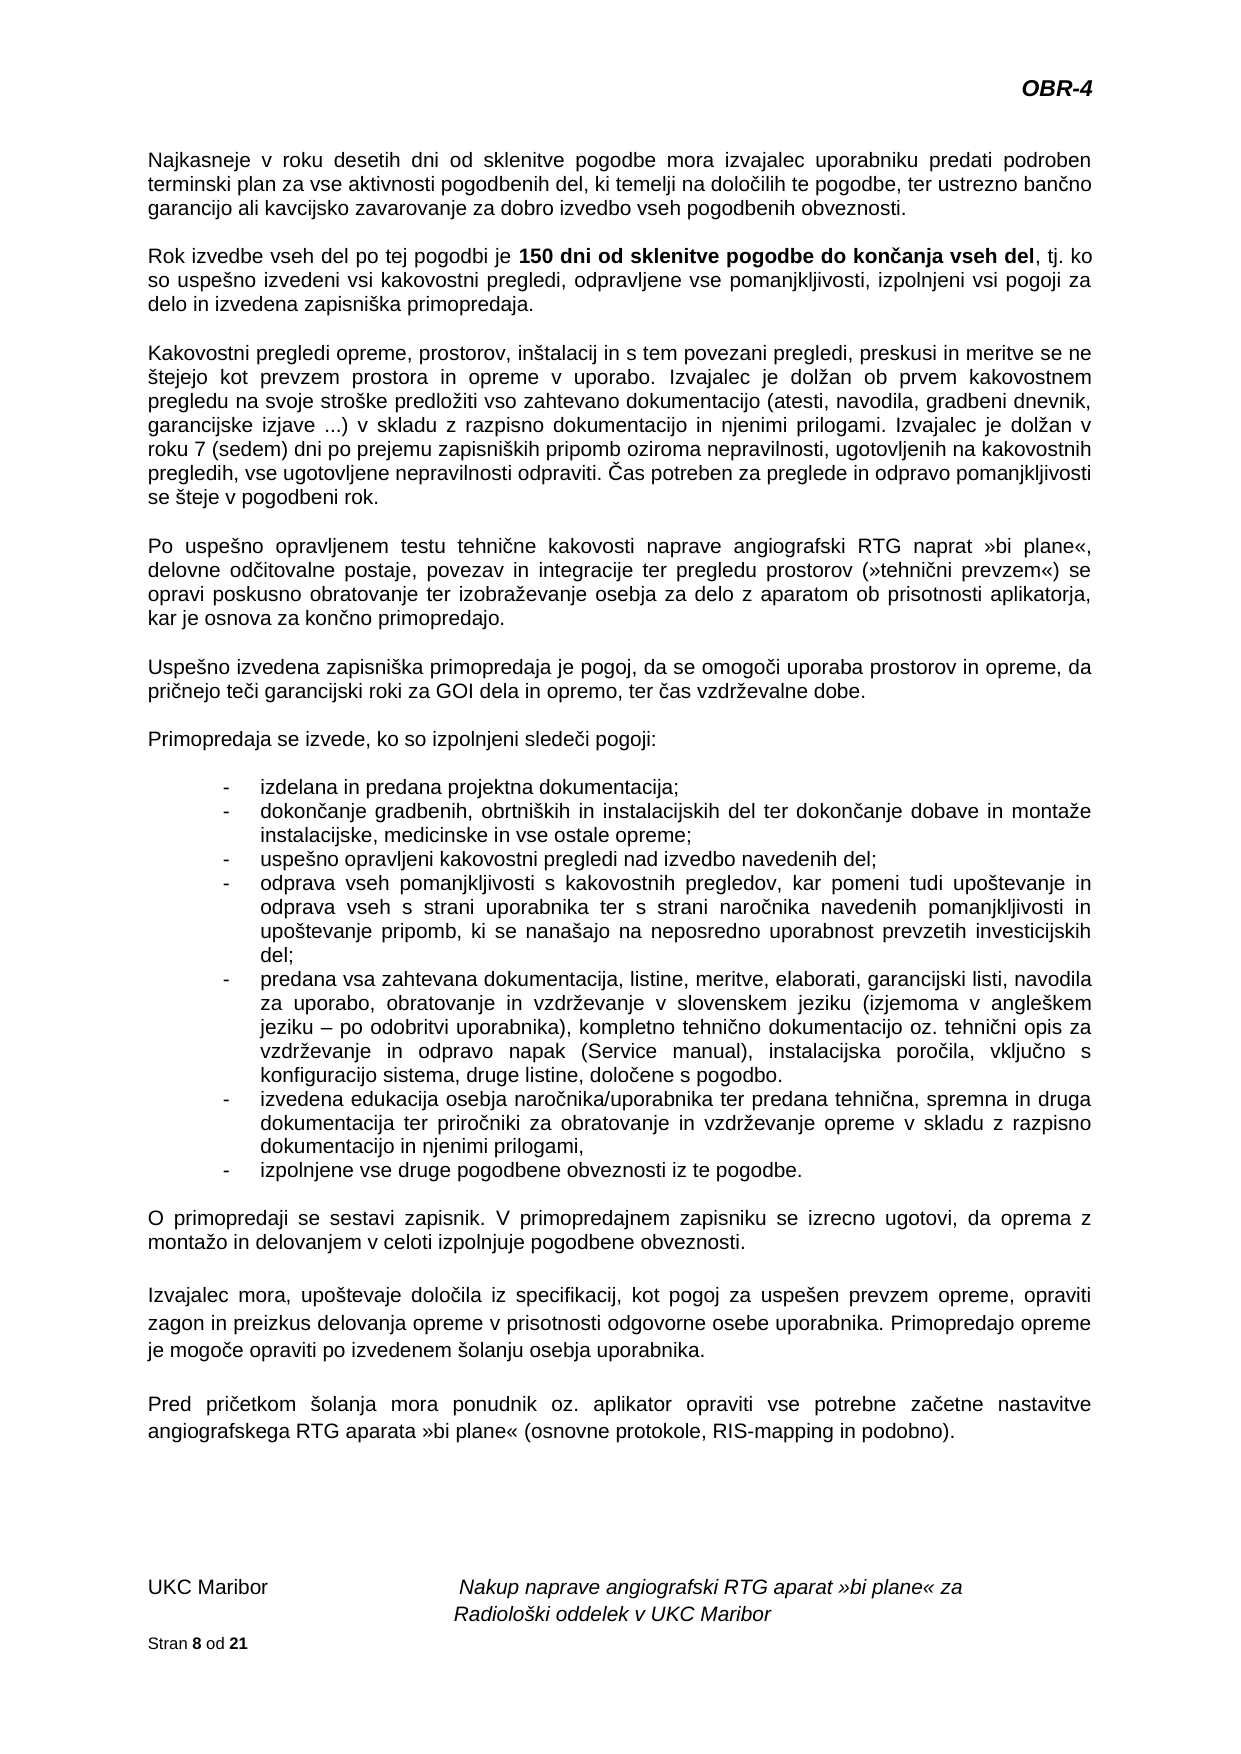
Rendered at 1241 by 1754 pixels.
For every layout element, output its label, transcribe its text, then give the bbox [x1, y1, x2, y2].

list predana vsa zahtevana dokumentacija, listine, meritve, elaborati, garancijski listi, navodila za uporabo, obratovanje in vzdrževanje v slovenskem jeziku (izjemoma v angleškem jeziku – po odobritvi uporabnika), kompletno tehnično dokumentacijo oz. tehnični opis za vzdrževanje in odpravo napak (Service manual), instalacijska poročila, vključno s konfiguracijo sistema, druge listine, določene s pogodbo. [223, 967, 1093, 1086]
text Uspešno izvedena zapisniška primopredaja je pogoj, da se omogoči uporaba prostorov in opreme, da pričnejo teči garancijski roki za GOI dela in opremo, ter čas vzdrževalne dobe. [148, 655, 1093, 703]
list odprava vseh pomanjkljivosti s kakovostnih pregledov, kar pomeni tudi upoštevanje in odprava vseh s strani uporabnika ter s strani naročnika navedenih pomanjkljivosti in upoštevanje pripomb, ki se nanašajo na neposredno uporabnost prevzetih investicijskih del; [223, 871, 1093, 967]
text Najkasneje v roku desetih dni od sklenitve pogodbe mora izvajalec uporabniku predati podroben terminski plan za vse aktivnosti pogodbenih del, ki temelji na določilih te pogodbe, ter ustrezno bančno garancijo ali kavcijsko zavarovanje za dobro izvedbo vseh pogodbenih obveznosti. [148, 148, 1093, 219]
text Primopredaja se izvede, ko so izpolnjeni sledeči pogoji: [148, 727, 1093, 751]
text Po uspešno opravljenem testu tehnične kakovosti naprave angiografski RTG naprat »bi plane«, delovne odčitovalne postaje, povezav in integracije ter pregledu prostorov (»tehnični prevzem«) se opravi poskusno obratovanje ter izobraževanje osebja za delo z aparatom ob prisotnosti aplikatorja, kar je osnova za končno primopredajo. [148, 534, 1093, 630]
list dokončanje gradbenih, obrtniških in instalacijskih del ter dokončanje dobave in montaže instalacijske, medicinske in vse ostale opreme; [223, 799, 1093, 847]
list izvedena edukacija osebja naročnika/uporabnika ter predana tehnična, spremna in druga dokumentacija ter priročniki za obratovanje in vzdrževanje opreme v skladu z razpisno dokumentacijo in njenimi prilogami, [223, 1086, 1093, 1158]
text Rok izvedbe vseh del po tej pogodbi je 150 dni od sklenitve pogodbe do končanja vseh del, tj. ko so uspešno izvedeni vsi kakovostni pregledi, odpravljene vse pomanjkljivosti, izpolnjeni vsi pogoji za delo in izvedena zapisniška primopredaja. [148, 243, 1093, 315]
text Kakovostni pregledi opreme, prostorov, inštalacij in s tem povezani pregledi, preskusi in meritve se ne štejejo kot prevzem prostora in opreme v uporabo. Izvajalec je dolžan ob prvem kakovostnem pregledu na svoje stroške predložiti vso zahtevano dokumentacijo (atesti, navodila, gradbeni dnevnik, garancijske izjave ...) v skladu z razpisno dokumentacijo in njenimi prilogami. Izvajalec je dolžan v roku 7 (sedem) dni po prejemu zapisniških pripomb oziroma nepravilnosti, ugotovljenih na kakovostnih pregledih, vse ugotovljene nepravilnosti odpraviti. Čas potreben za preglede in odpravo pomanjkljivosti se šteje v pogodbeni rok. [148, 341, 1093, 508]
list O primopredaji se sestavi zapisnik. V primopredajnem zapisniku se izrecno ugotovi, da oprema z montažo in delovanjem v celoti izpolnjuje pogodbene obveznosti. [148, 1206, 1093, 1254]
list izpolnjene vse druge pogodbene obveznosti iz te pogodbe. [223, 1158, 1093, 1182]
text Pred pričetkom šolanja mora ponudnik oz. aplikator opraviti vse potrebne začetne nastavitve angiografskega RTG aparata »bi plane« (osnovne protokole, RIS-mapping in podobno). [148, 1389, 1093, 1444]
list izdelana in predana projektna dokumentacija; [223, 775, 1093, 799]
text Izvajalec mora, upoštevaje določila iz specifikacij, kot pogoj za uspešen prevzem opreme, opraviti zagon in preizkus delovanja opreme v prisotnosti odgovorne osebe uporabnika. Primopredajo opreme je mogoče opraviti po izvedenem šolanju osebja uporabnika. [148, 1281, 1093, 1362]
list uspešno opravljeni kakovostni pregledi nad izvedbo navedenih del; [223, 847, 1093, 871]
